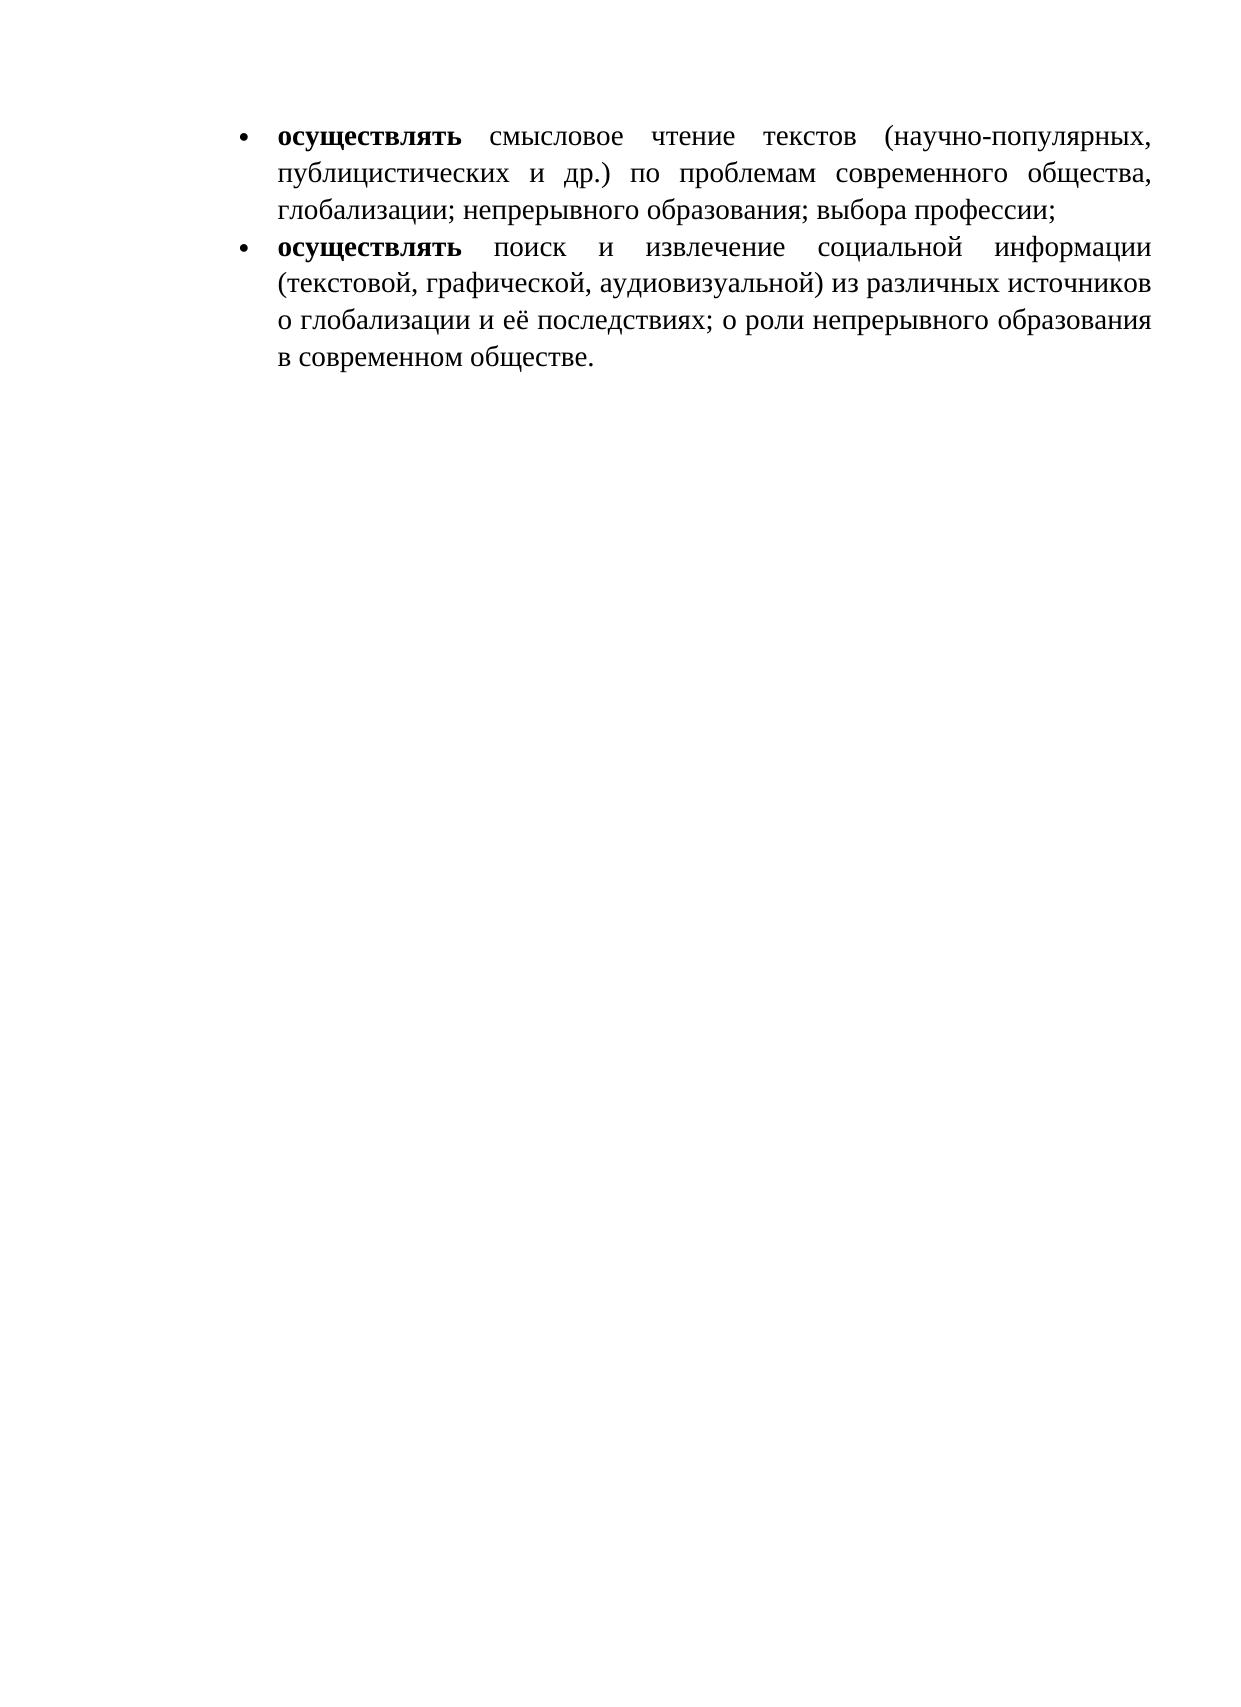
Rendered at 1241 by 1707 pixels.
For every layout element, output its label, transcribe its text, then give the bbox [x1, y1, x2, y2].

list осуществлять поиск и извлечение социальной информации (текстовой, графической, аудиовизуальной) из различных источников о глобализации и её последствиях; о роли непрерывного образования в современном обществе. [240, 229, 1152, 373]
list осуществлять смысловое чтение текстов (научно-популярных, публицистических и др.) по проблемам современного общества, глобализации; непрерывного образования; выбора профессии; [240, 118, 1152, 225]
